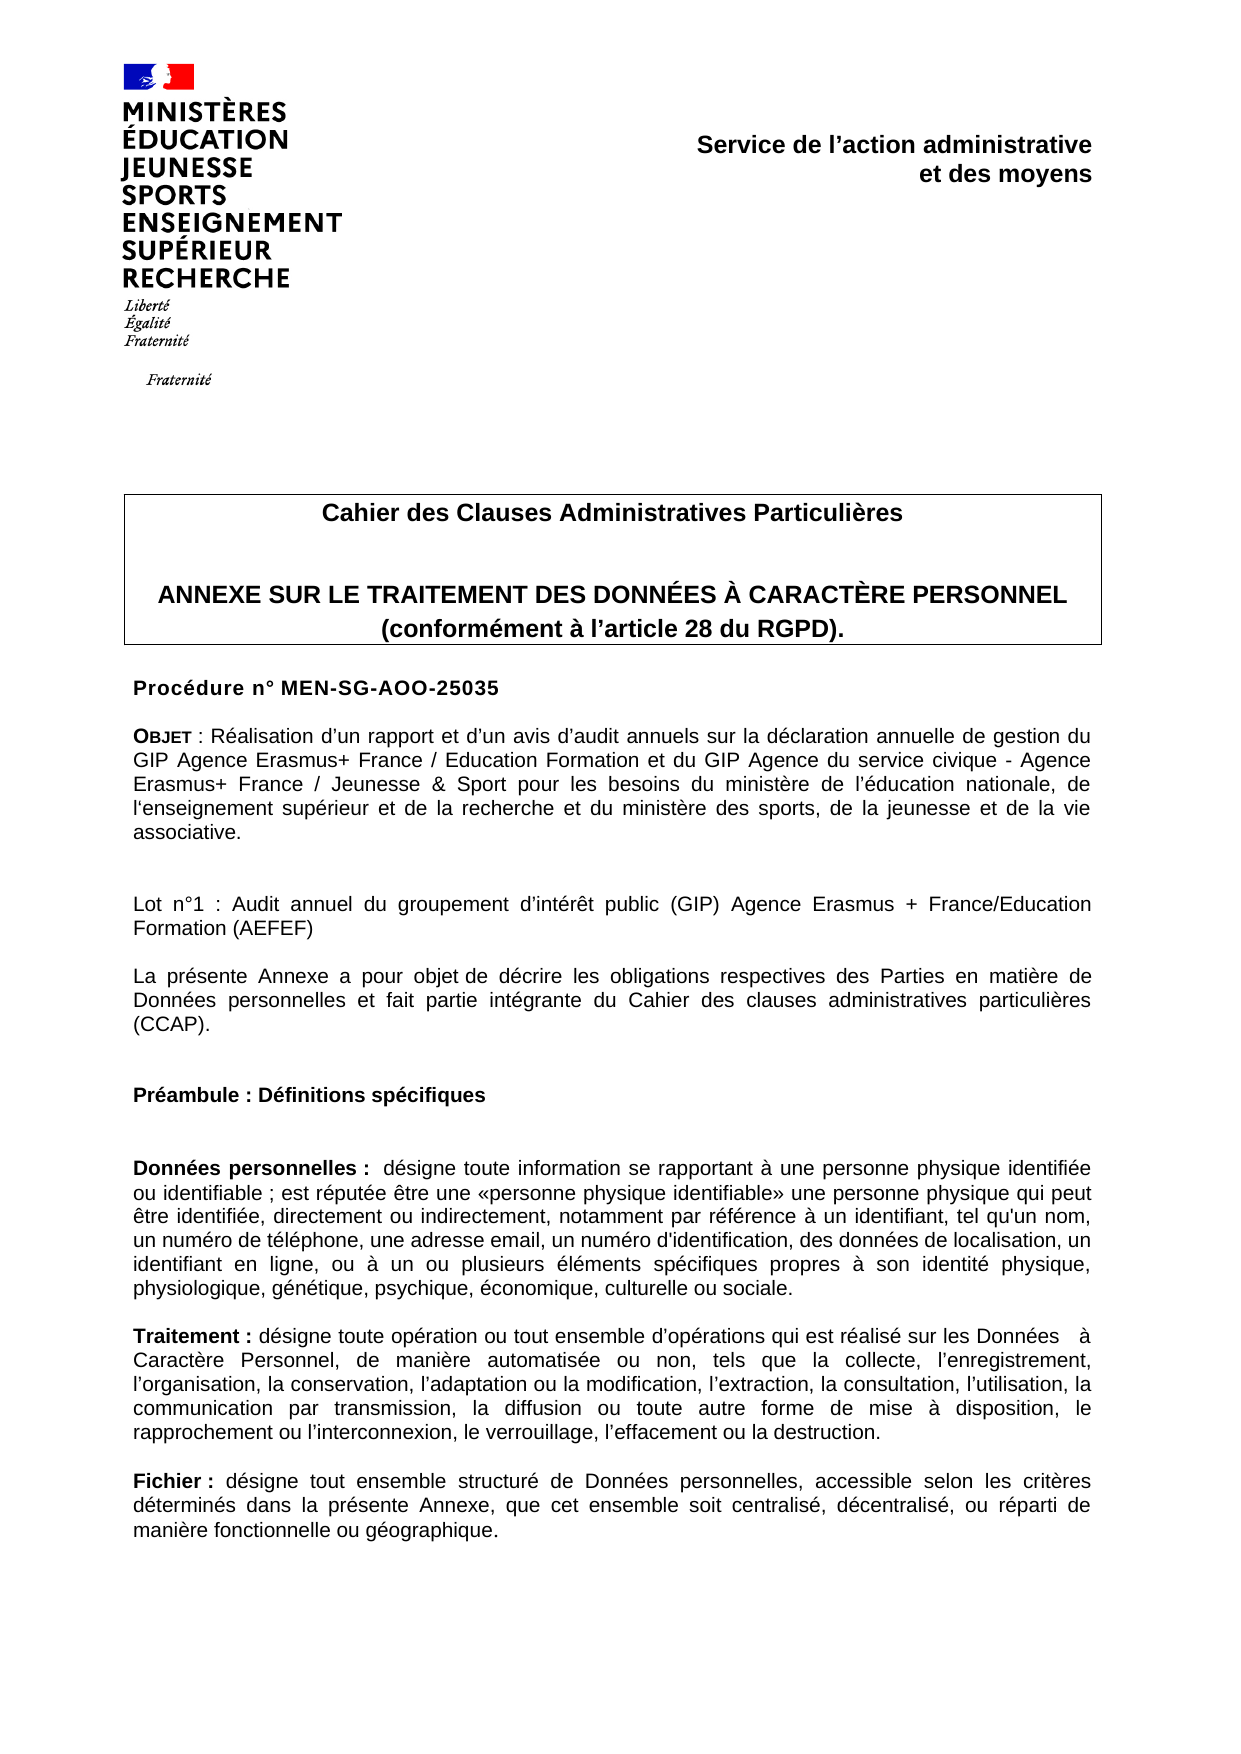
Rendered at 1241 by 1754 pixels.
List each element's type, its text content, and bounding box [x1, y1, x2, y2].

text Traitement : désigne toute opération ou tout ensemble d’opérations qui est réalisé sur les Données à Caractère Personnel, de manière automatisée ou non, tels que la collecte, l’enregistrement, l’organisation, la conservation, l’adaptation ou la modification, l’extraction, la consultation, l’utilisation, la communication par transmission, la diffusion ou toute autre forme de mise à disposition, le rapprochement ou l’interconnexion, le verrouillage, l’effacement ou la destruction. [133, 1324, 1093, 1444]
picture [98, 38, 390, 410]
text La présente Annexe a pour objet de décrire les obligations respectives des Parties en matière de Données personnelles et fait partie intégrante du Cahier des clauses administratives particulières (CCAP). [133, 963, 1093, 1035]
text Préambule : Définitions spécifiques [133, 1083, 1093, 1107]
text Procédure n° MEN-SG-AOO-25035 [133, 676, 1063, 700]
text Données personnelles : désigne toute information se rapportant à une personne physique identifiée ou identifiable ; est réputée être une «personne physique identifiable» une personne physique qui peut être identifiée, directement ou indirectement, notamment par référence à un identifiant, tel qu'un nom, un numéro de téléphone, une adresse email, un numéro d'identification, des données de localisation, un identifiant en ligne, ou à un ou plusieurs éléments spécifiques propres à son identité physique, physiologique, génétique, psychique, économique, culturelle ou sociale. [133, 1155, 1093, 1300]
subtitle ANNEXE SUR LE TRAITEMENT DES DONNÉES À CARACTÈRE PERSONNEL (conformément à l’article 28 du RGPD). [125, 577, 1101, 644]
subtitle Cahier des Clauses Administratives Particulières [125, 495, 1101, 526]
text Objet : Réalisation d’un rapport et d’un avis d’audit annuels sur la déclaration annuelle de gestion du GIP Agence Erasmus+ France / Education Formation et du GIP Agence du service civique - Agence Erasmus+ France / Jeunesse & Sport pour les besoins du ministère de l’éducation nationale, de l‘enseignement supérieur et de la recherche et du ministère des sports, de la jeunesse et de la vie associative. [133, 724, 1093, 844]
text Lot n°1 : Audit annuel du groupement d’intérêt public (GIP) Agence Erasmus + France/Education Formation (AEFEF) [133, 892, 1093, 939]
text Fichier : désigne tout ensemble structuré de Données personnelles, accessible selon les critères déterminés dans la présente Annexe, que cet ensemble soit centralisé, décentralisé, ou réparti de manière fonctionnelle ou géographique. [133, 1469, 1093, 1542]
